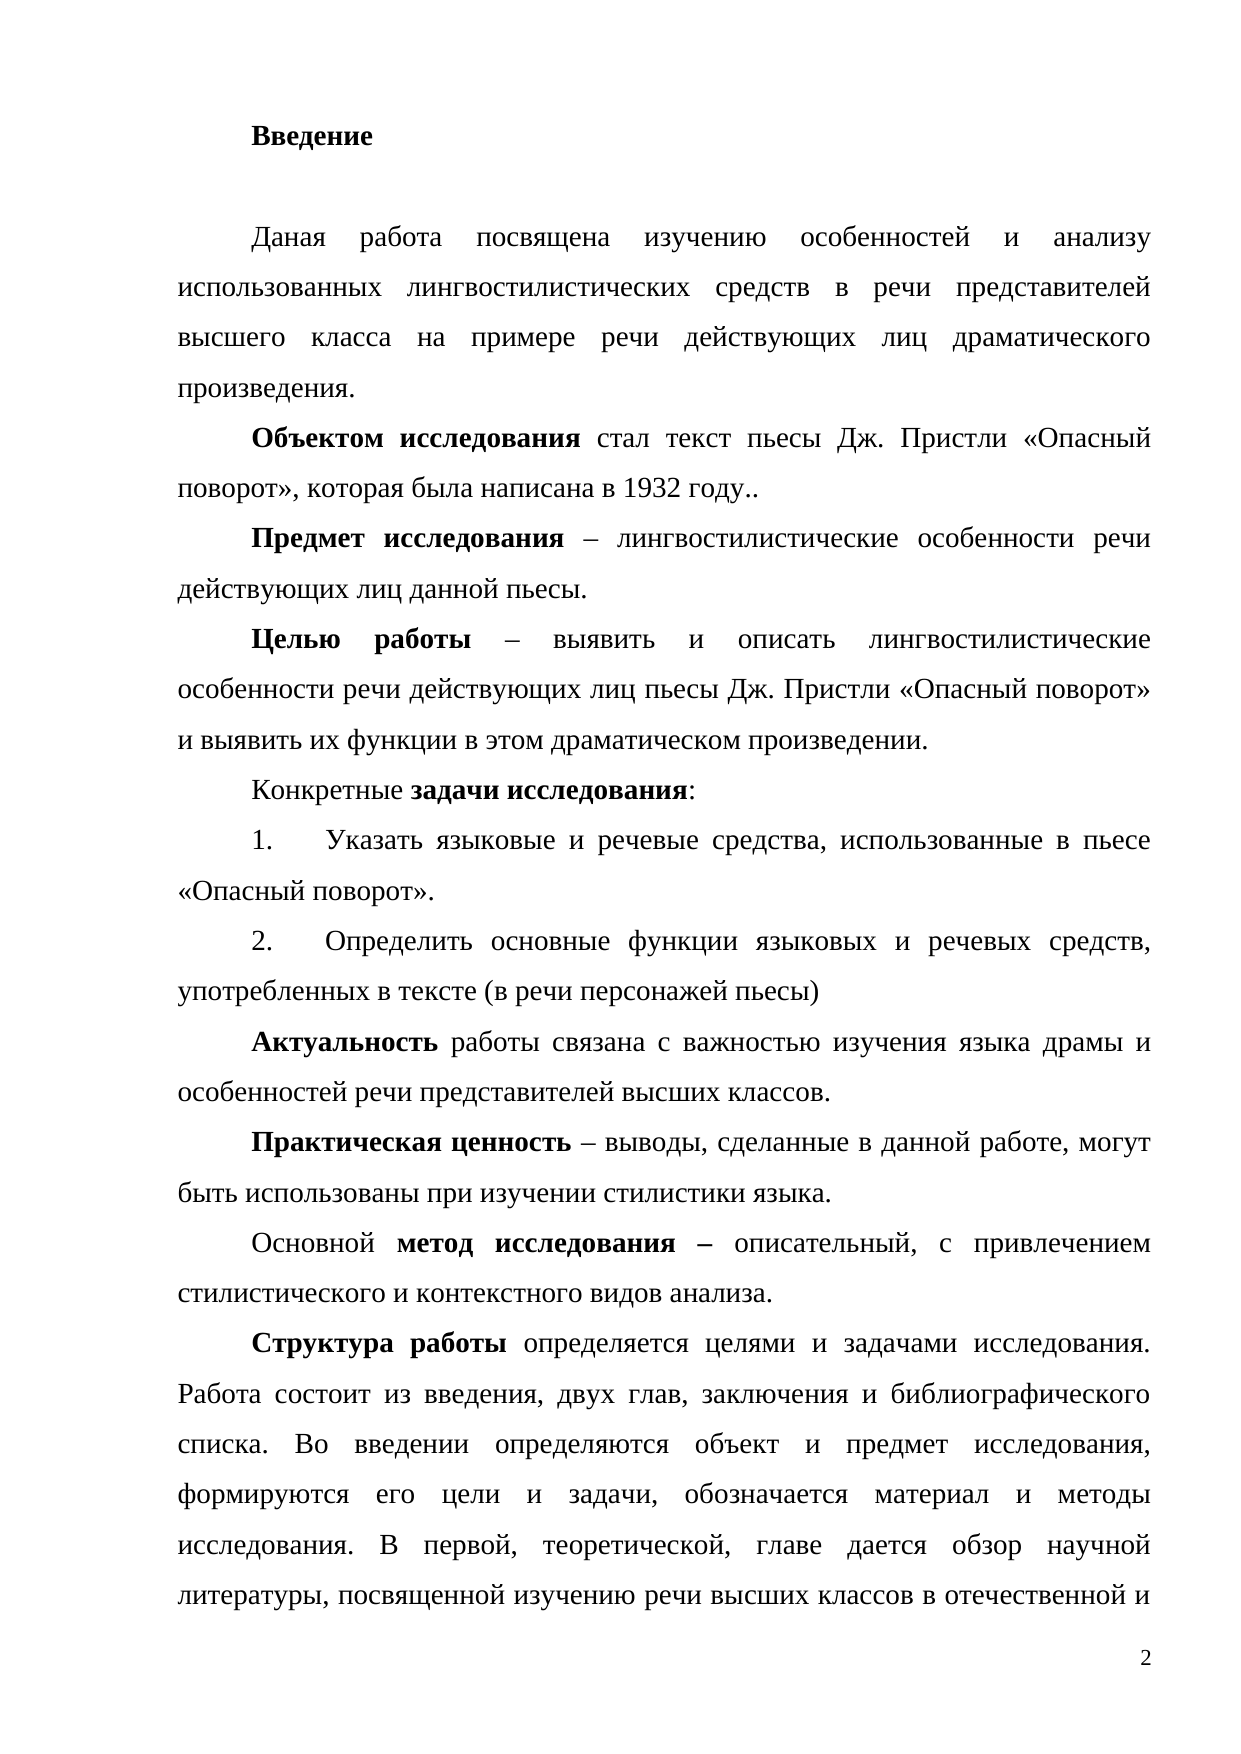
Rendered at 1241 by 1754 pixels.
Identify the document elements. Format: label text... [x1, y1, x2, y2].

text Объектом исследования стал текст пьесы Дж. Пристли «Опасный поворот», которая была написана в 1932 году.. [177, 420, 1152, 504]
text Основной метод исследования – описательный, с привлечением стилистического и контекстного видов анализа. [177, 1225, 1152, 1309]
text Целью работы – выявить и описать лингвостилистические особенности речи действующих лиц пьесы Дж. Пристли «Опасный поворот» и выявить их функции в этом драматическом произведении. [177, 621, 1152, 755]
text Практическая ценность – выводы, сделанные в данной работе, могут быть использованы при изучении стилистики языка. [177, 1124, 1152, 1208]
list Определить основные функции языковых и речевых средств, употребленных в тексте (в речи персонажей пьесы) [177, 923, 1152, 1007]
subtitle Введение [251, 118, 1152, 152]
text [177, 1326, 1152, 1611]
text Даная работа посвящена изучению особенностей и анализу использованных лингвостилистических средств в речи представителей высшего класса на примере речи действующих лиц драматического произведения. [177, 219, 1152, 403]
text Конкретные задачи исследования: [177, 772, 1152, 806]
list Указать языковые и речевые средства, использованные в пьесе «Опасный поворот». [177, 822, 1152, 906]
text Актуальность работы связана с важностью изучения языка драмы и особенностей речи представителей высших классов. [177, 1024, 1152, 1108]
text Предмет исследования – лингвостилистические особенности речи действующих лиц данной пьесы. [177, 521, 1152, 604]
